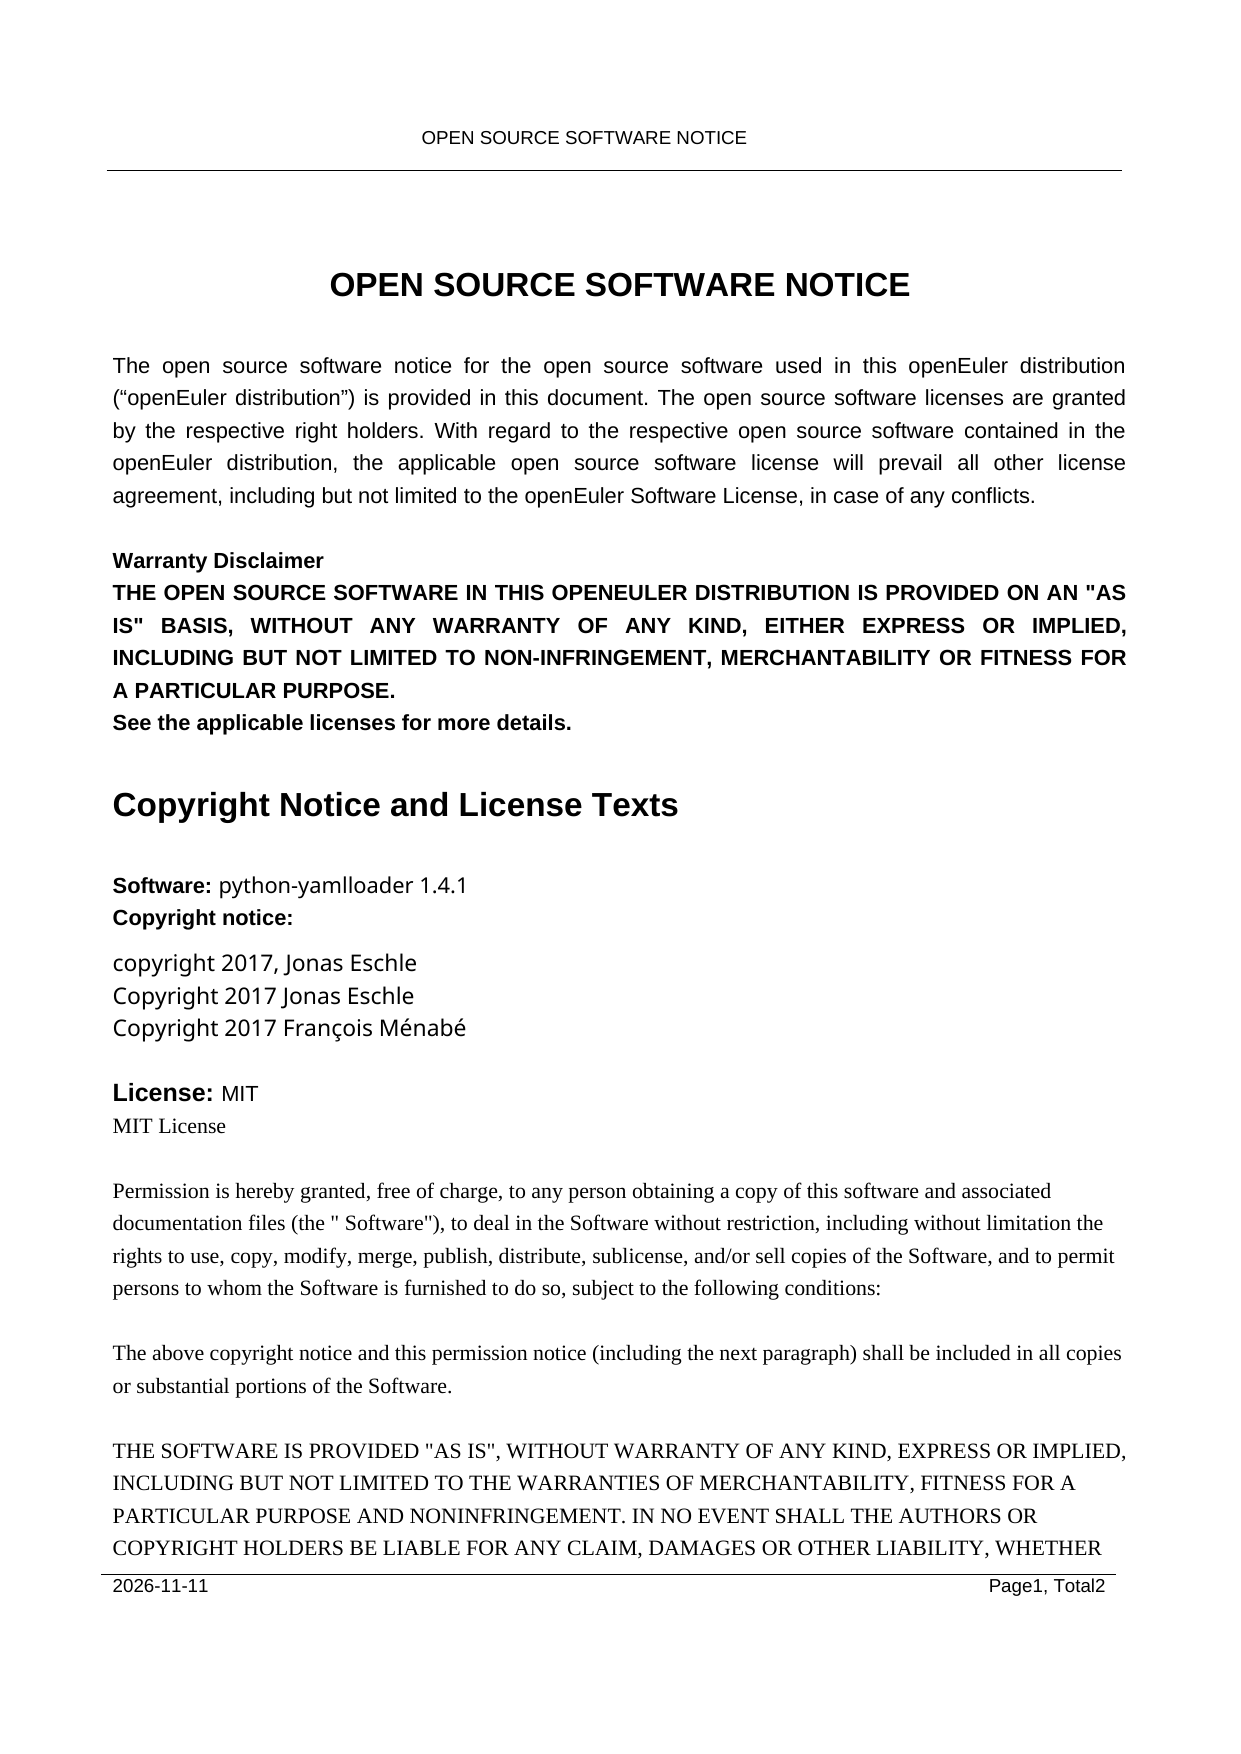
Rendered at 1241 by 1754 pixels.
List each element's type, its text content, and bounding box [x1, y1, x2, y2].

text THE OPEN SOURCE SOFTWARE IN THIS OPENEULER DISTRIBUTION IS PROVIDED ON AN "AS IS" BASIS, WITHOUT ANY WARRANTY OF ANY KIND, EITHER EXPRESS OR IMPLIED, INCLUDING BUT NOT LIMITED TO NON-INFRINGEMENT, MERCHANTABILITY OR FITNESS FOR A PARTICULAR PURPOSE. See the applicable licenses for more details. [112, 576, 1128, 739]
text OPEN SOURCE SOFTWARE NOTICE [112, 251, 1128, 316]
text The open source software notice for the open source software used in this openEuler distribution (“openEuler distribution”) is provided in this document. The open source software licenses are granted by the respective right holders. With regard to the respective open source software contained in the openEuler distribution, the applicable open source software license will prevail all other license agreement, including but not limited to the openEuler Software License, in case of any conflicts. [112, 349, 1128, 511]
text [112, 1109, 1128, 1564]
title Software: python-yamlloader 1.4.1 [112, 869, 1128, 901]
text Copyright notice: [112, 901, 1128, 934]
text Copyright Notice and License Texts [112, 771, 1128, 836]
text License: MIT [112, 1077, 1128, 1109]
text copyright 2017, Jonas Eschle Copyright 2017 Jonas Eschle Copyright 2017 François Ménabé [112, 947, 1128, 1077]
text Warranty Disclaimer [112, 544, 1128, 576]
